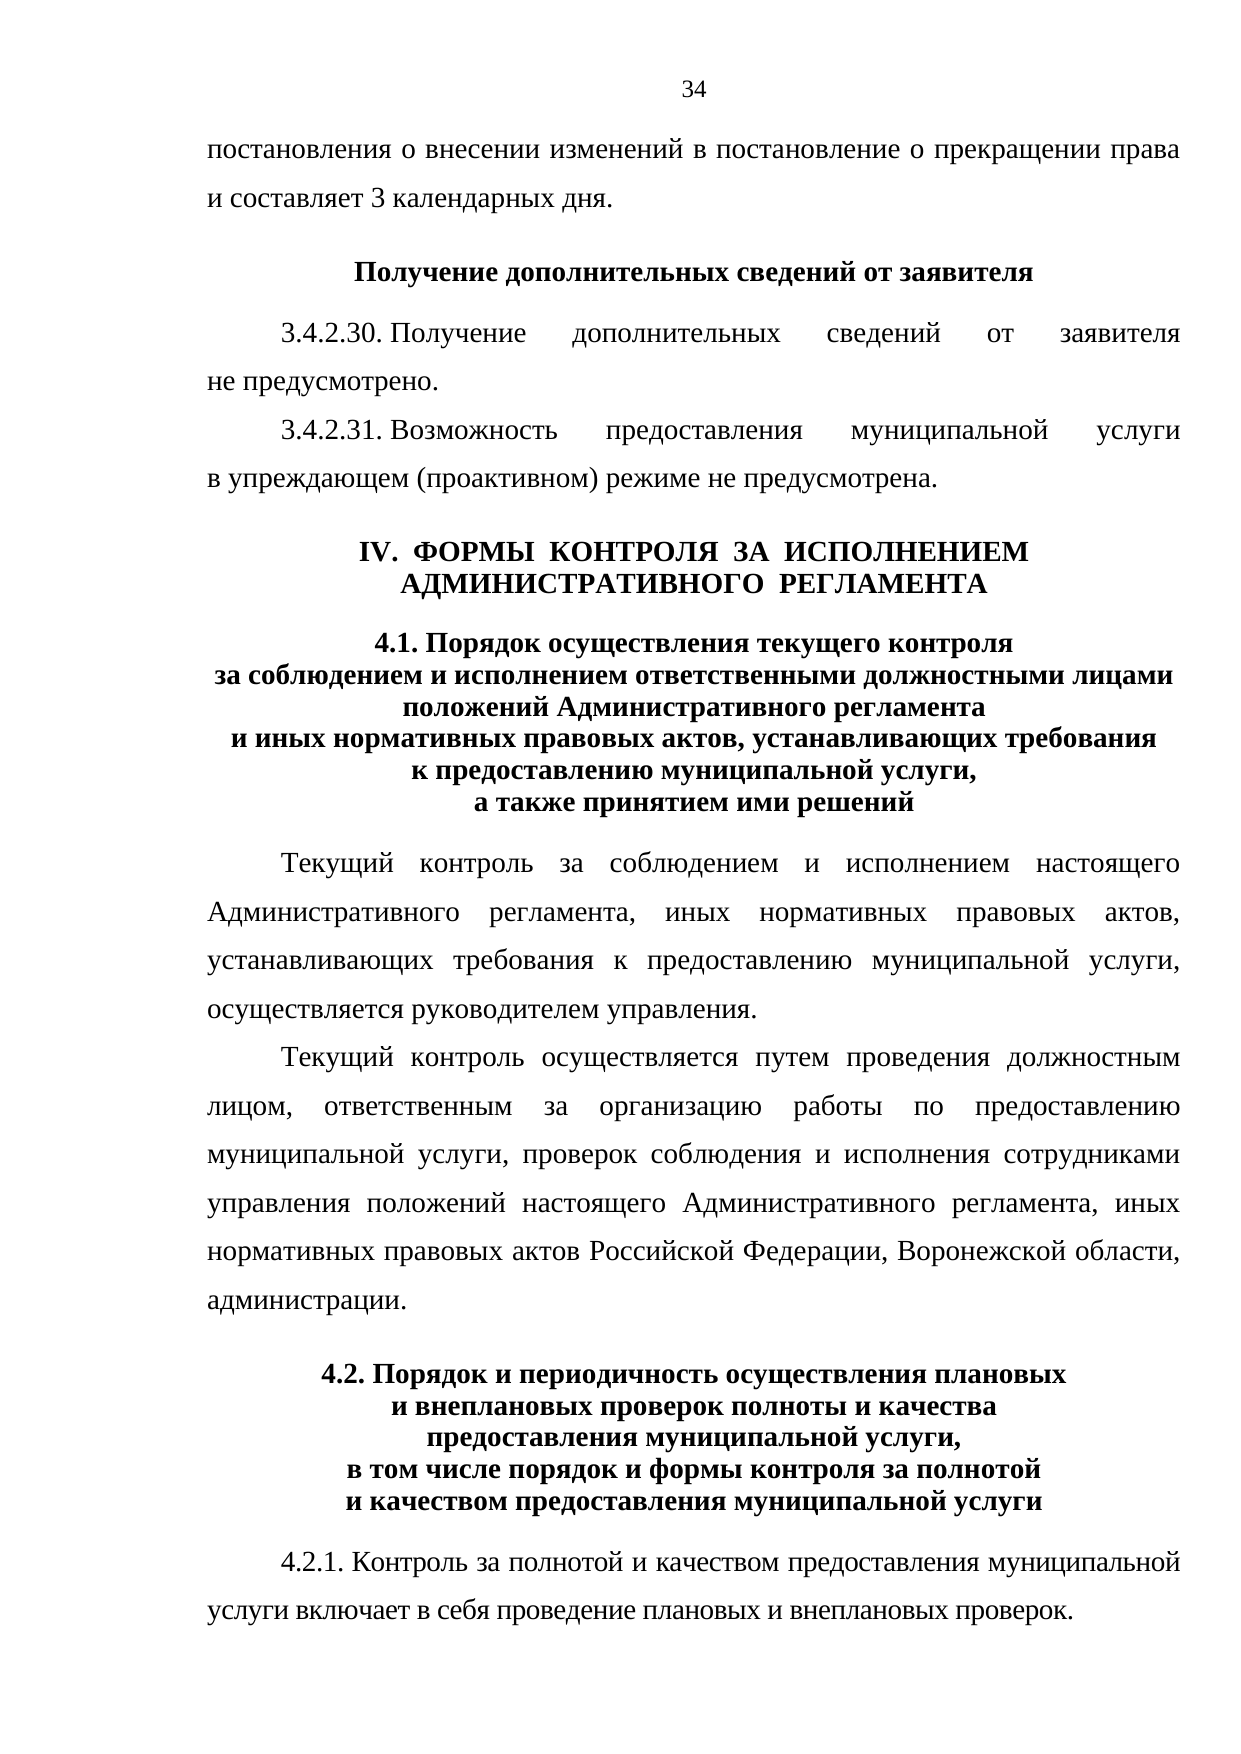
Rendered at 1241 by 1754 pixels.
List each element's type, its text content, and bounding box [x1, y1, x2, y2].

text Получение дополнительных сведений от заявителя [207, 256, 1181, 287]
subtitle 4.1. Порядок осуществления текущего контроля [207, 627, 1181, 659]
subtitle IV. ФОРМЫ КОНТРОЛЯ ЗА ИСПОЛНЕНИЕМ [207, 536, 1181, 568]
subtitle АДМИНИСТРАТИВНОГО РЕГЛАМЕНТА [207, 568, 1181, 600]
text 3.4.2.30. Получение дополнительных сведений от заявителя не предусмотрено. [207, 315, 1181, 397]
text 4.2.1. Контроль за полнотой и качеством предоставления муниципальной услуги включает в себя проведение плановых и внеплановых проверок. [207, 1544, 1181, 1626]
subtitle 4.2. Порядок и периодичность осуществления плановых [207, 1358, 1181, 1389]
text за соблюдением и исполнением ответственными должностными лицами положений Административного регламента [207, 659, 1181, 722]
text Текущий контроль за соблюдением и исполнением настоящего Административного регламента, иных нормативных правовых актов, устанавливающих требования к предоставлению муниципальной услуги, осуществляется руководителем управления. [207, 845, 1181, 1024]
text 3.4.2.31. Возможность предоставления муниципальной услуги в упреждающем (проактивном) режиме не предусмотрена. [207, 412, 1181, 494]
text и иных нормативных правовых актов, устанавливающих требования [207, 722, 1181, 754]
text и качеством предоставления муниципальной услуги [207, 1485, 1181, 1517]
text и внеплановых проверок полноты и качества [207, 1389, 1181, 1421]
text а также принятием ими решений [207, 786, 1181, 818]
text к предоставлению муниципальной услуги, [207, 754, 1181, 786]
text в том числе порядок и формы контроля за полнотой [207, 1453, 1181, 1485]
text Текущий контроль осуществляется путем проведения должностным лицом, ответственным за организацию работы по предоставлению муниципальной услуги, проверок соблюдения и исполнения сотрудниками управления положений настоящего Административного регламента, иных нормативных правовых актов Российской Федерации, Воронежской области, администрации. [207, 1039, 1181, 1316]
text предоставления муниципальной услуги, [207, 1421, 1181, 1453]
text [207, 131, 1181, 213]
